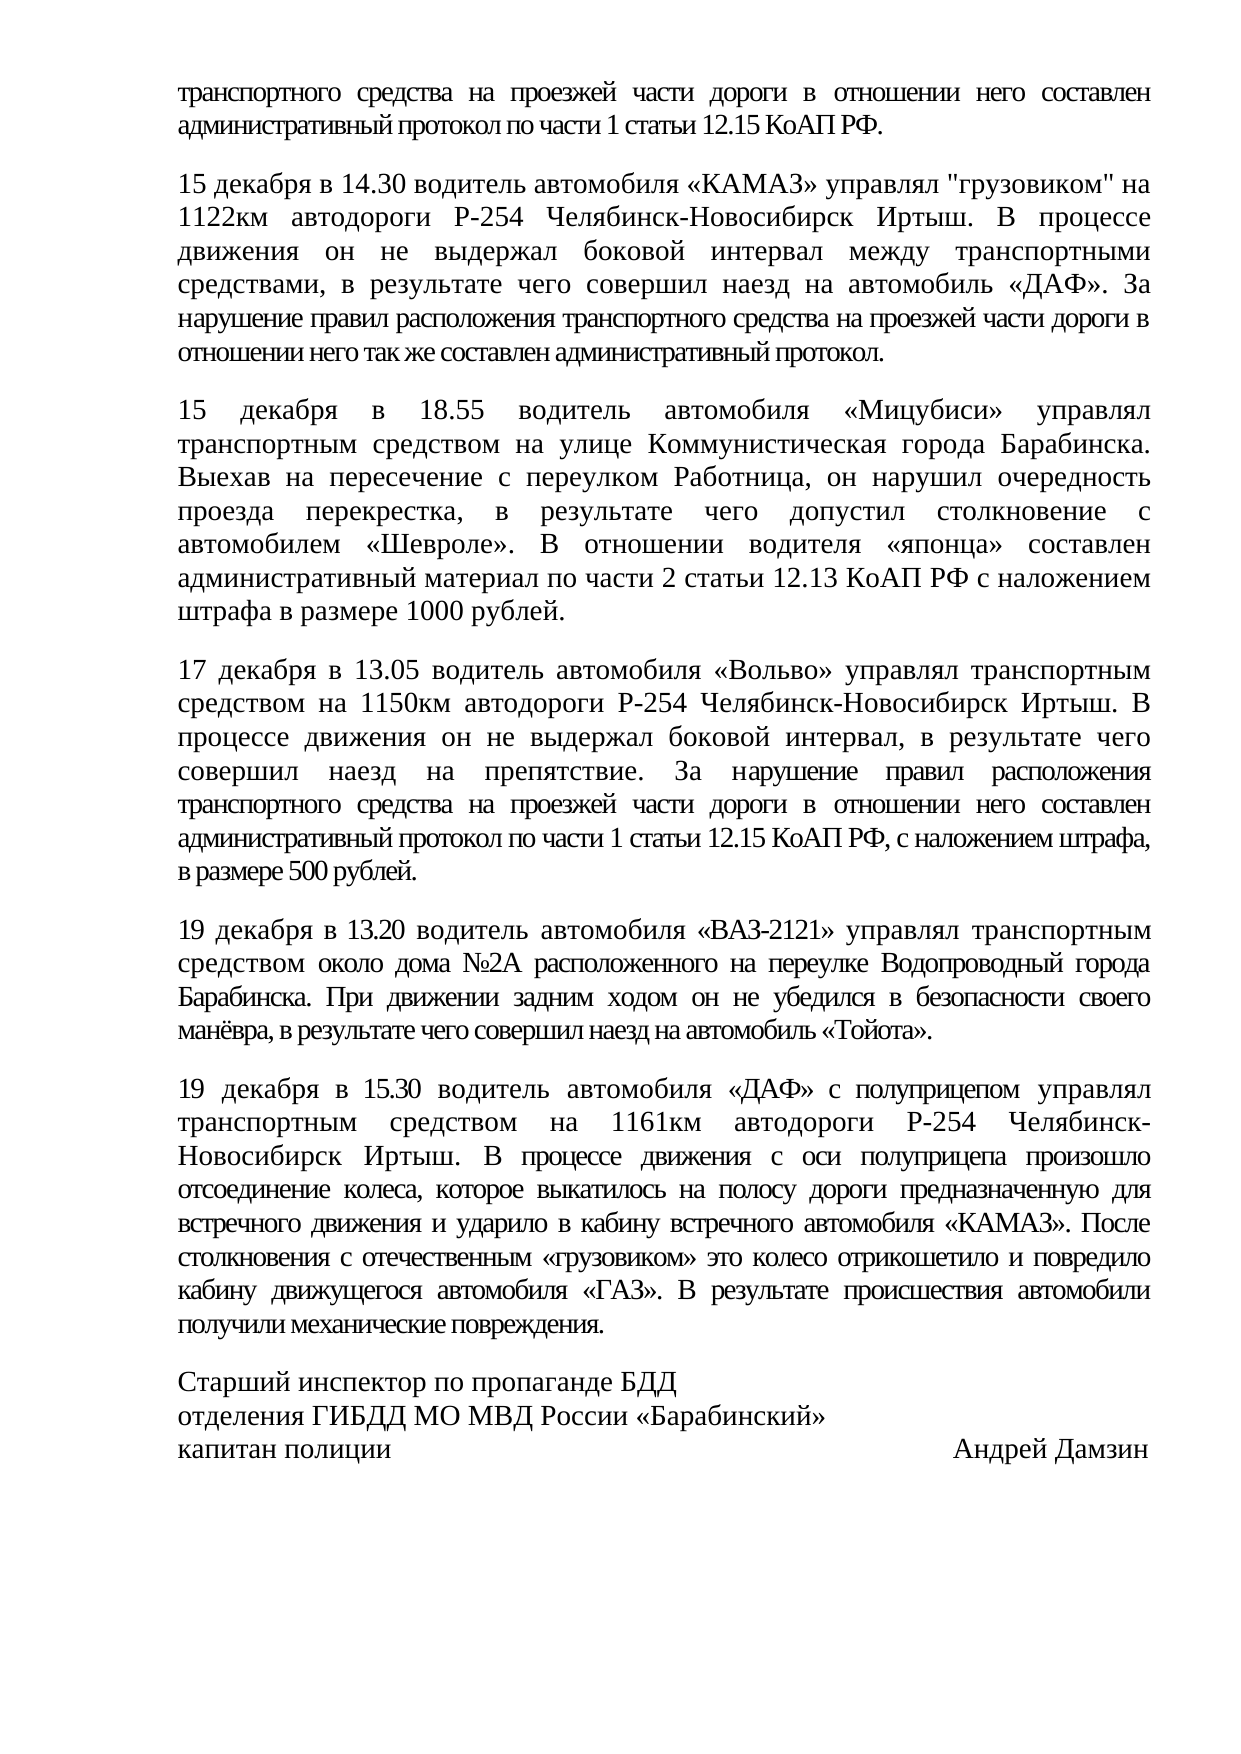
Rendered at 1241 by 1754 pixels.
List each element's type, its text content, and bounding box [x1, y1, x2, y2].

text 17 декабря в 13.05 водитель автомобиля «Вольво» управлял транспортным средством на 1150км автодороги Р-254 Челябинск-Новосибирск Иртыш. В процессе движения он не выдержал боковой интервал, в результате чего совершил наезд на препятствие. За нарушение правил расположения транспортного средства на проезжей части дороги в отношении него составлен административный протокол по части 1 статьи 12.15 КоАП РФ, с наложением штрафа, в размере 500 рублей. [177, 652, 1152, 887]
text отделения ГИБДД МО МВД России «Барабинский» [177, 1398, 1152, 1431]
text 19 декабря в 15.30 водитель автомобиля «ДАФ» с полуприцепом управлял транспортным средством на 1161км автодороги Р-254 Челябинск-Новосибирск Иртыш. В процессе движения с оси полуприцепа произошло отсоединение колеса, которое выкатилось на полосу дороги предназначенную для встречного движения и ударило в кабину встречного автомобиля «КАМАЗ». После столкновения с отечественным «грузовиком» это колесо отрикошетило и повредило кабину движущегося автомобиля «ГАЗ». В результате происшествия автомобили получили механические повреждения. [177, 1071, 1152, 1339]
text 15 декабря в 14.30 водитель автомобиля «КАМАЗ» управлял "грузовиком" на 1122км автодороги Р-254 Челябинск-Новосибирск Иртыш. В процессе движения он не выдержал боковой интервал между транспортными средствами, в результате чего совершил наезд на автомобиль «ДАФ». За нарушение правил расположения транспортного средства на проезжей части дороги в отношении него так же составлен административный протокол. [177, 166, 1152, 367]
text капитан полиции Андрей Дамзин [177, 1431, 1152, 1465]
text 15 декабря в 18.55 водитель автомобиля «Мицубиси» управлял транспортным средством на улице Коммунистическая города Барабинска. Выехав на пересечение с переулком Работница, он нарушил очередность проезда перекрестка, в результате чего допустил столкновение с автомобилем «Шевроле». В отношении водителя «японца» составлен административный материал по части 2 статьи 12.13 КоАП РФ с наложением штрафа в размере 1000 рублей. [177, 392, 1152, 627]
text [177, 74, 1152, 141]
text 19 декабря в 13.20 водитель автомобиля «ВАЗ-2121» управлял транспортным средством около дома №2А расположенного на переулке Водопроводный города Барабинска. При движении задним ходом он не убедился в безопасности своего манёвра, в результате чего совершил наезд на автомобиль «Тойота». [177, 912, 1152, 1046]
text Старший инспектор по пропаганде БДД [177, 1364, 1152, 1398]
